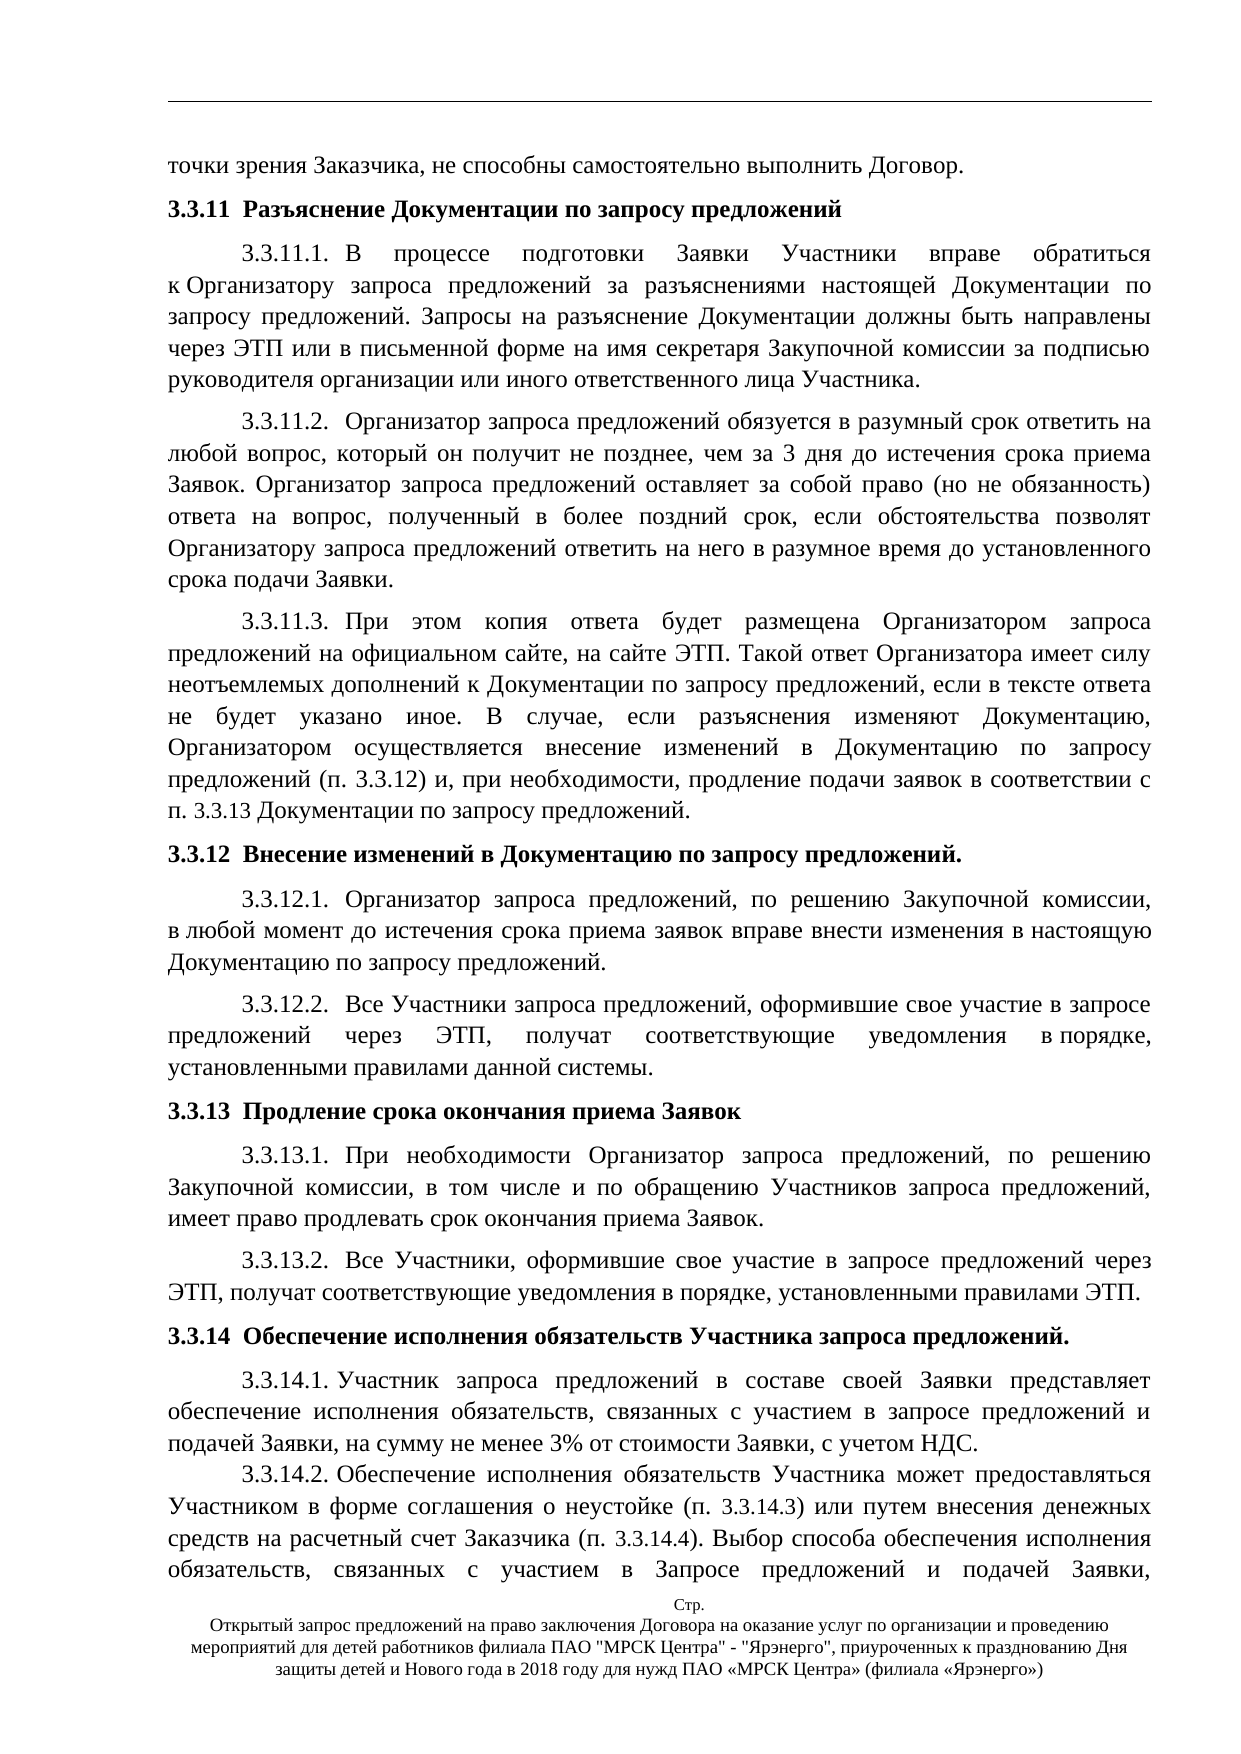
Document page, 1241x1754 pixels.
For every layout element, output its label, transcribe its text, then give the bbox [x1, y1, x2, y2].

subtitle Разъяснение Документации по запросу предложений [168, 194, 1152, 223]
list При этом копия ответа будет размещена Организатором запроса предложений на официальном сайте, на сайте ЭТП. Такой ответ Организатора имеет силу неотъемлемых дополнений к Документации по запросу предложений, если в тексте ответа не будет указано иное. В случае, если разъяснения изменяют Документацию, Организатором осуществляется внесение изменений в Документацию по запросу предложений (п. 3.3.12) и, при необходимости, продление подачи заявок в соответствии с п. 3.3.13 Документации по запросу предложений. [168, 606, 1152, 824]
list При необходимости Организатор запроса предложений, по решению Закупочной комиссии, в том числе и по обращению Участников запроса предложений, имеет право продлевать срок окончания приема Заявок. [168, 1140, 1152, 1232]
subtitle Внесение изменений в Документацию по запросу предложений. [168, 839, 1152, 868]
list Все Участники, оформившие свое участие в запросе предложений через ЭТП, получат соответствующие уведомления в порядке, установленными правилами ЭТП. [168, 1245, 1152, 1305]
list Организатор запроса предложений обязуется в разумный срок ответить на любой вопрос, который он получит не позднее, чем за 3 дня до истечения срока приема Заявок. Организатор запроса предложений оставляет за собой право (но не обязанность) ответа на вопрос, полученный в более поздний срок, если обстоятельства позволят Организатору запроса предложений ответить на него в разумное время до установленного срока подачи Заявки. [168, 406, 1152, 593]
list В процессе подготовки Заявки Участники вправе обратиться к Организатору запроса предложений за разъяснениями настоящей Документации по запросу предложений. Запросы на разъяснение Документации должны быть направлены через ЭТП или в письменной форме на имя секретаря Закупочной комиссии за подписью руководителя организации или иного ответственного лица Участника. [168, 238, 1152, 393]
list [168, 1459, 1152, 1583]
list Участник запроса предложений в составе своей Заявки представляет обеспечение исполнения обязательств, связанных с участием в запросе предложений и подачей Заявки, на сумму не менее 3% от стоимости Заявки, с учетом НДС. [168, 1365, 1152, 1457]
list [168, 150, 1152, 179]
list Все Участники запроса предложений, оформившие свое участие в запросе предложений через ЭТП, получат соответствующие уведомления в порядке, установленными правилами данной системы. [168, 989, 1152, 1081]
subtitle Продление срока окончания приема Заявок [168, 1096, 1152, 1125]
subtitle Обеспечение исполнения обязательств Участника запроса предложений. [168, 1321, 1152, 1349]
list Организатор запроса предложений, по решению Закупочной комиссии, в любой момент до истечения срока приема заявок вправе внести изменения в настоящую Документацию по запросу предложений. [168, 884, 1152, 976]
